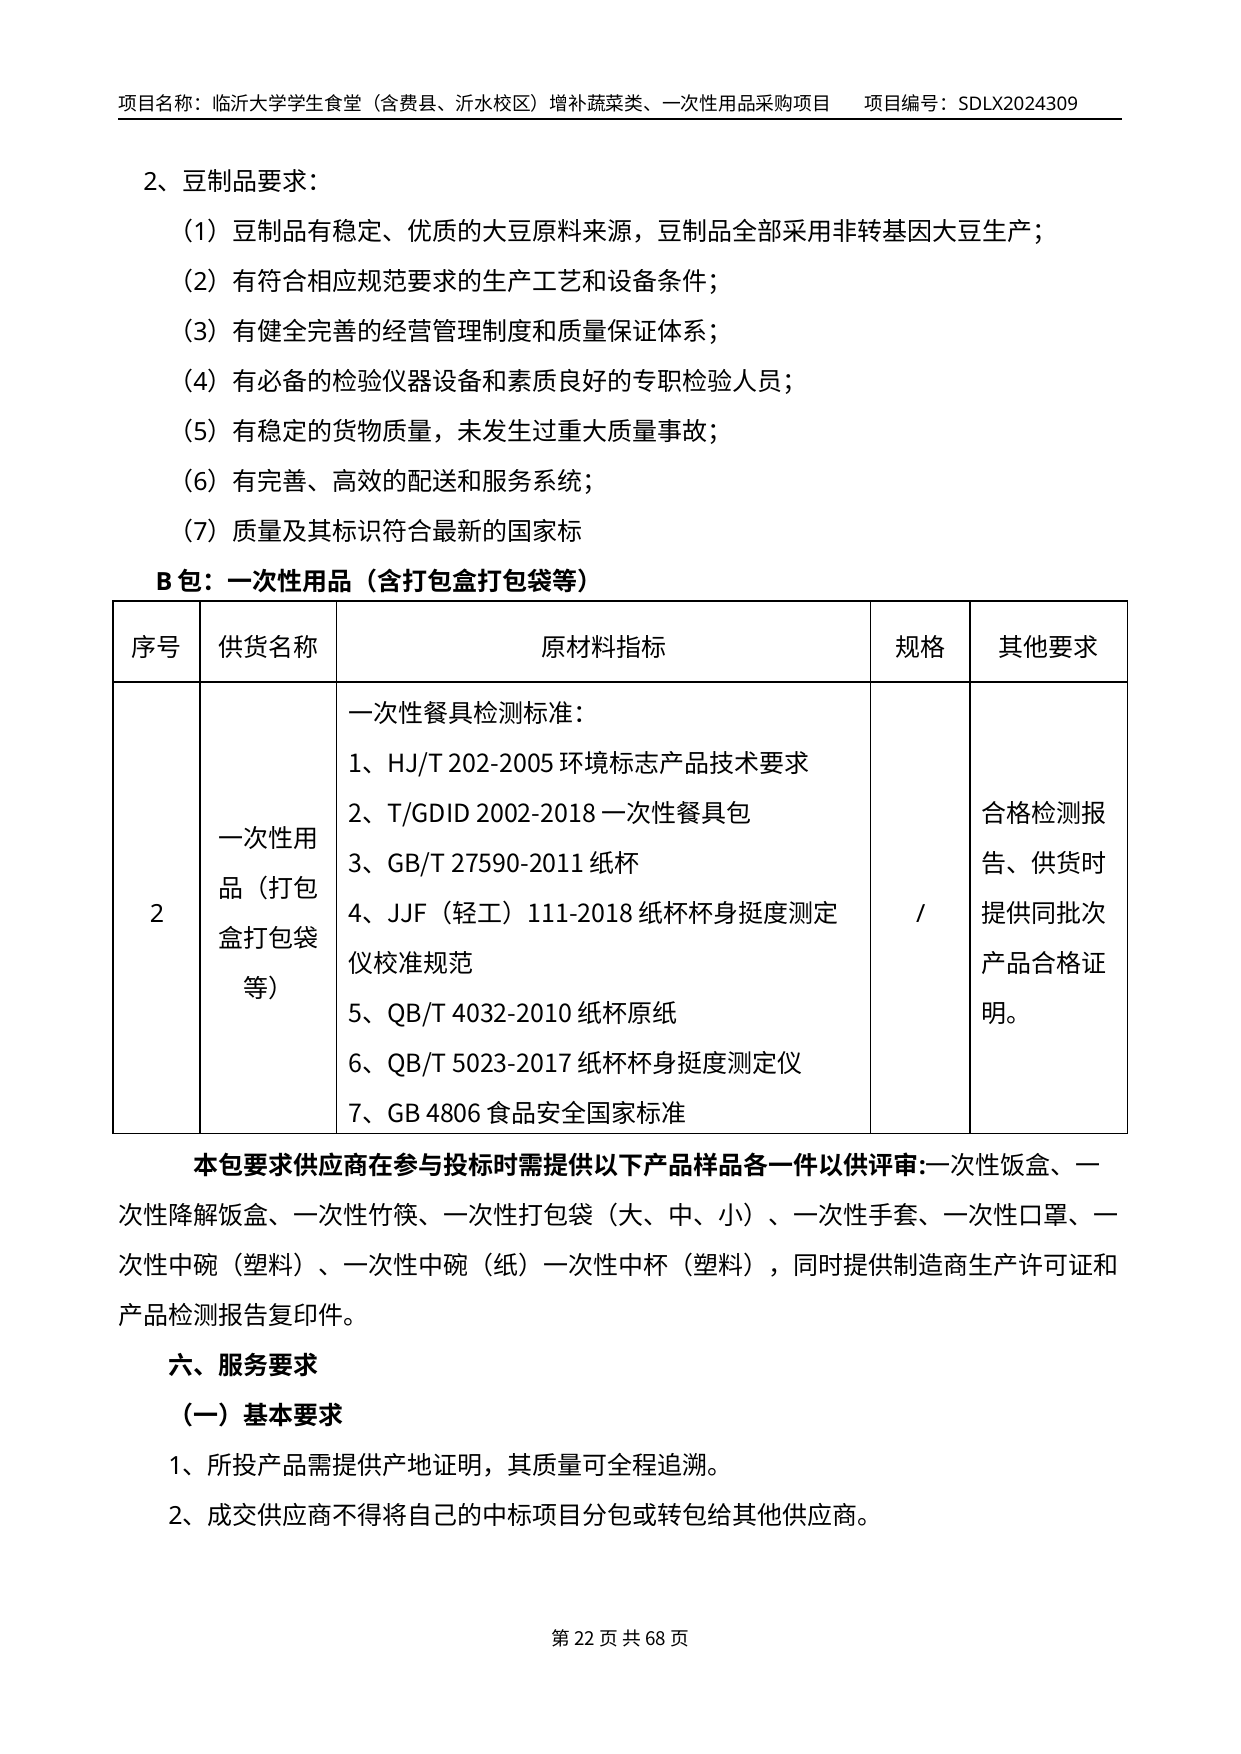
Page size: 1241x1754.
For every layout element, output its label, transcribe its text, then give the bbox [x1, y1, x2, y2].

text （6）有完善、高效的配送和服务系统； [118, 450, 1122, 500]
text B包：一次性用品（含打包盒打包袋等） [118, 550, 1122, 600]
text （7）质量及其标识符合最新的国家标 [118, 500, 1122, 550]
list 豆制品有稳定、优质的大豆原料来源，豆制品全部采用非转基因大豆生产； [118, 200, 1122, 250]
table_header 供货名称 [201, 602, 336, 681]
table_header 原材料指标 [337, 602, 870, 681]
text （3）有健全完善的经营管理制度和质量保证体系； [118, 300, 1122, 350]
text 2、成交供应商不得将自己的中标项目分包或转包给其他供应商。 [118, 1484, 1122, 1534]
table_header 其他要求 [971, 602, 1127, 681]
text （4）有必备的检验仪器设备和素质良好的专职检验人员； [118, 350, 1122, 400]
table_cell 一次性用品（打包盒打包袋等） [201, 683, 336, 1133]
text 本包要求供应商在参与投标时需提供以下产品样品各一件以供评审:一次性饭盒、一次性降解饭盒、一次性竹筷、一次性打包袋（大、中、小）、一次性手套、一次性口罩、一次性中碗（塑料）、一次性中碗（纸）一次性中杯（塑料），同时提供制造商生产许可证和产品检测报告复印件。 [118, 1134, 1122, 1334]
table_cell / [871, 683, 969, 1133]
text 1、所投产品需提供产地证明，其质量可全程追溯。 [118, 1434, 1122, 1484]
text （2）有符合相应规范要求的生产工艺和设备条件； [118, 250, 1122, 300]
table_cell 2 [114, 683, 199, 1133]
text 六、服务要求 [118, 1334, 1122, 1384]
table_cell 一次性餐具检测标准： 1、HJ/T 202-2005环境标志产品技术要求 2、T/GDID 2002-2018一次性餐具包 3、GB/T 27590-2011纸杯 4、JJF（轻工）111-2018纸杯杯身挺度测定仪校准规范 5、QB/T 4032-2010纸杯原纸 6、QB/T 5023-2017纸杯杯身挺度测定仪 7、GB 4806食品安全国家标准 [337, 683, 870, 1133]
table_header 规格 [871, 602, 969, 681]
table_cell 合格检测报告、供货时提供同批次产品合格证明。 [971, 683, 1127, 1133]
text （一）基本要求 [118, 1384, 1122, 1434]
text 2、豆制品要求： [118, 150, 1122, 200]
table_header 序号 [114, 602, 199, 681]
text （5）有稳定的货物质量，未发生过重大质量事故； [118, 400, 1122, 450]
